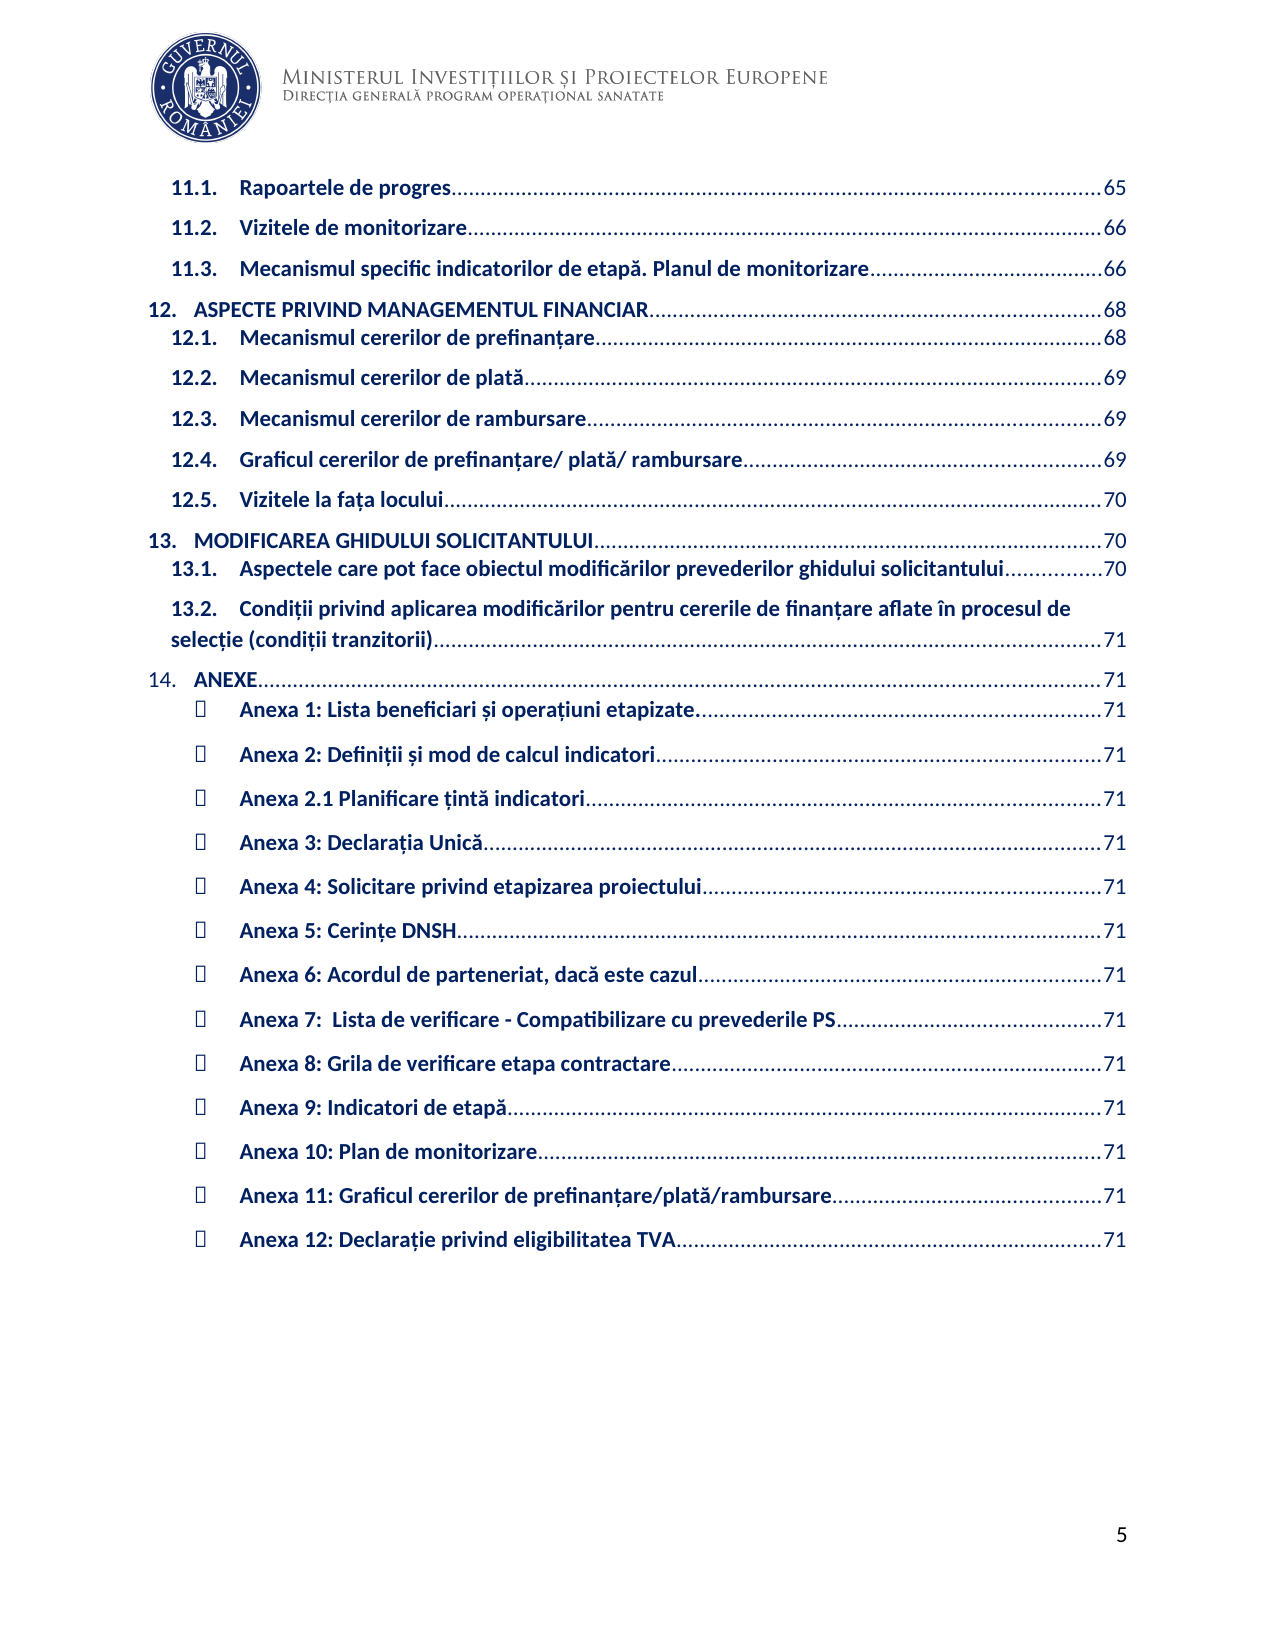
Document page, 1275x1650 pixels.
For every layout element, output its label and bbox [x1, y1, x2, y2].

picture [147, 29, 852, 145]
